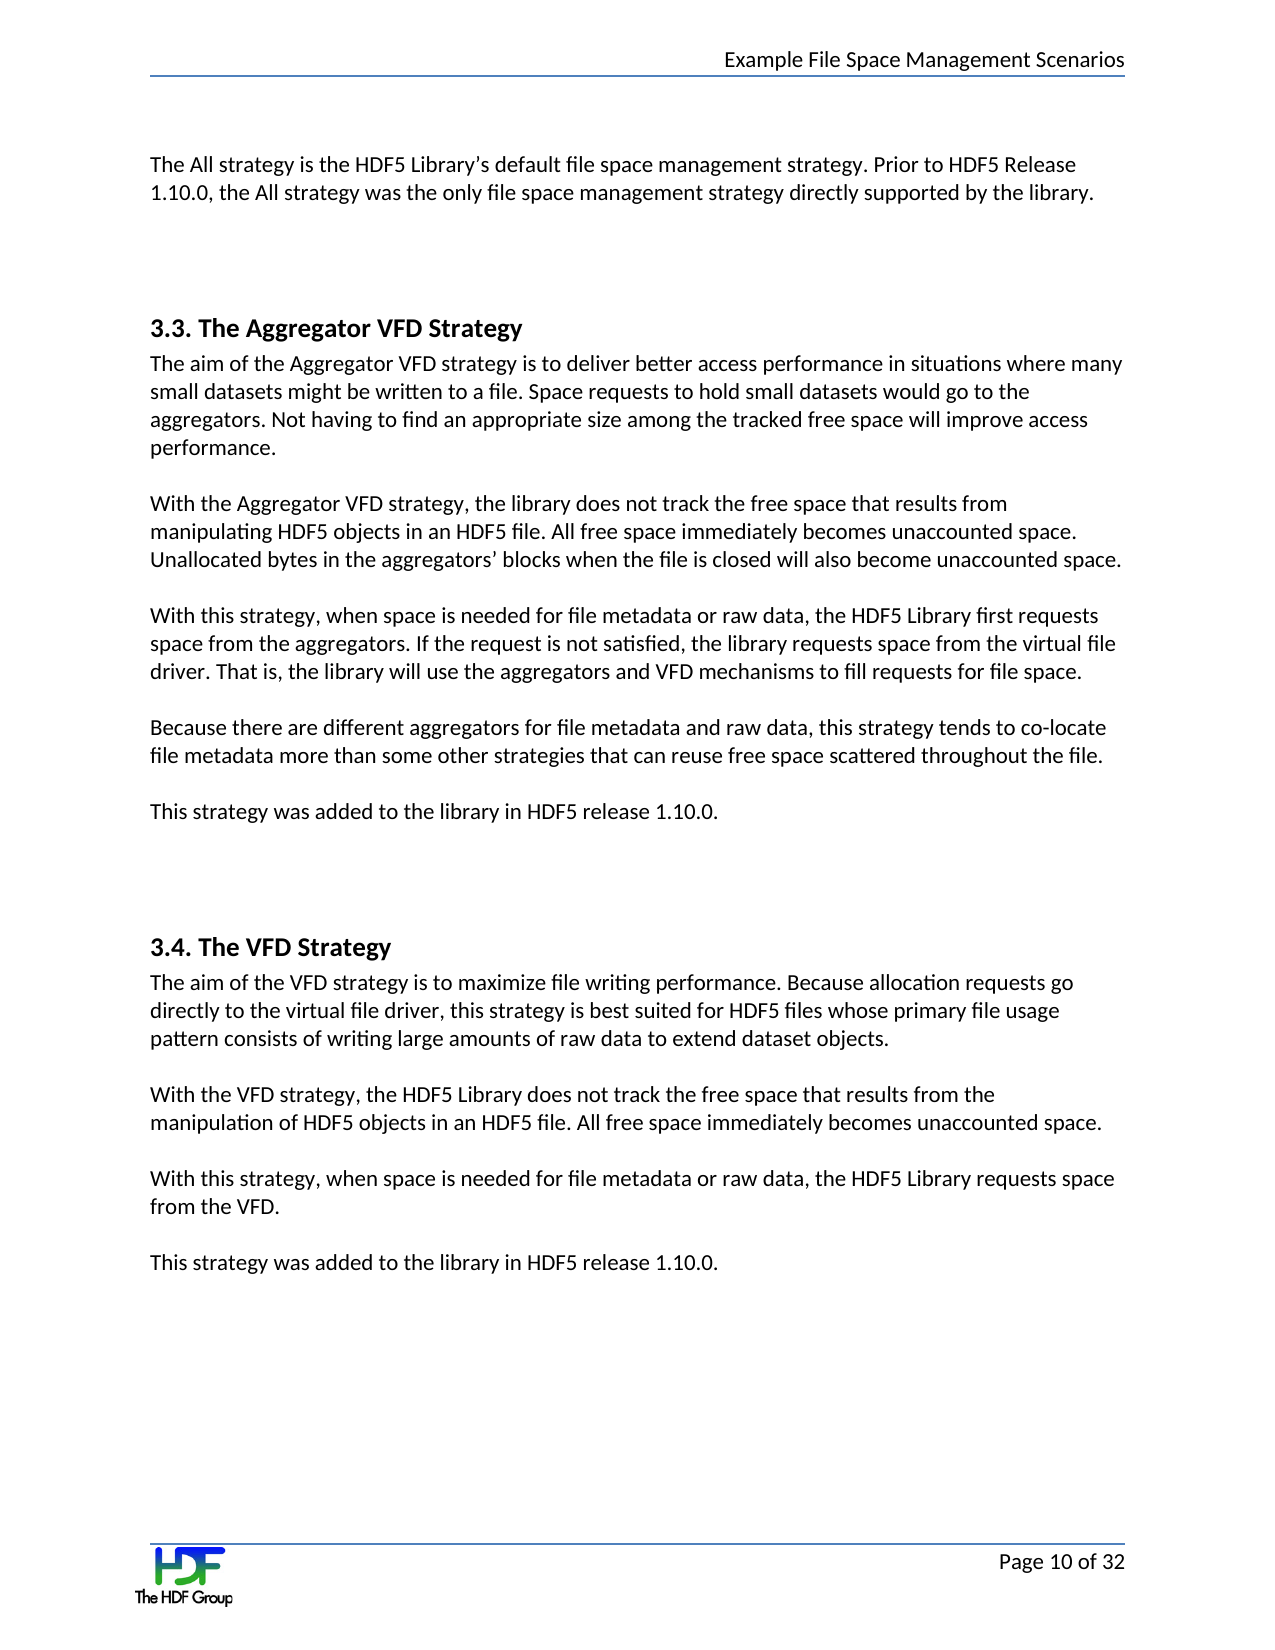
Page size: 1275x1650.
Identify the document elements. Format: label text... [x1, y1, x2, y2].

text With the Aggregator VFD strategy, the library does not track the free space that results from manipulating HDF5 objects in an HDF5 file. All free space immediately becomes unaccounted space. Unallocated bytes in the aggregators’ blocks when the file is closed will also become unaccounted space. [150, 489, 1125, 573]
text With this strategy, when space is needed for file metadata or raw data, the HDF5 Library requests space from the VFD. [150, 1164, 1125, 1220]
text This strategy was added to the library in HDF5 release 1.10.0. [150, 797, 1125, 825]
text With the VFD strategy, the HDF5 Library does not track the free space that results from the manipulation of HDF5 objects in an HDF5 file. All free space immediately becomes unaccounted space. [150, 1080, 1125, 1136]
text With this strategy, when space is needed for file metadata or raw data, the HDF5 Library first requests space from the aggregators. If the request is not satisfied, the library requests space from the virtual file driver. That is, the library will use the aggregators and VFD mechanisms to fill requests for file space. [150, 601, 1125, 685]
subtitle The VFD Strategy [150, 930, 1125, 963]
text Because there are different aggregators for file metadata and raw data, this strategy tends to co-locate file metadata more than some other strategies that can reuse free space scattered throughout the file. [150, 713, 1125, 769]
text The All strategy is the HDF5 Library’s default file space management strategy. Prior to HDF5 Release 1.10.0, the All strategy was the only file space management strategy directly supported by the library. [150, 150, 1125, 206]
subtitle The Aggregator VFD Strategy [150, 311, 1125, 344]
text This strategy was added to the library in HDF5 release 1.10.0. [150, 1248, 1125, 1276]
text The aim of the Aggregator VFD strategy is to deliver better access performance in situations where many small datasets might be written to a file. Space requests to hold small datasets would go to the aggregators. Not having to find an appropriate size among the tracked free space will improve access performance. [150, 349, 1125, 461]
picture [135, 1547, 233, 1607]
text The aim of the VFD strategy is to maximize file writing performance. Because allocation requests go directly to the virtual file driver, this strategy is best suited for HDF5 files whose primary file usage pattern consists of writing large amounts of raw data to extend dataset objects. [150, 968, 1125, 1052]
